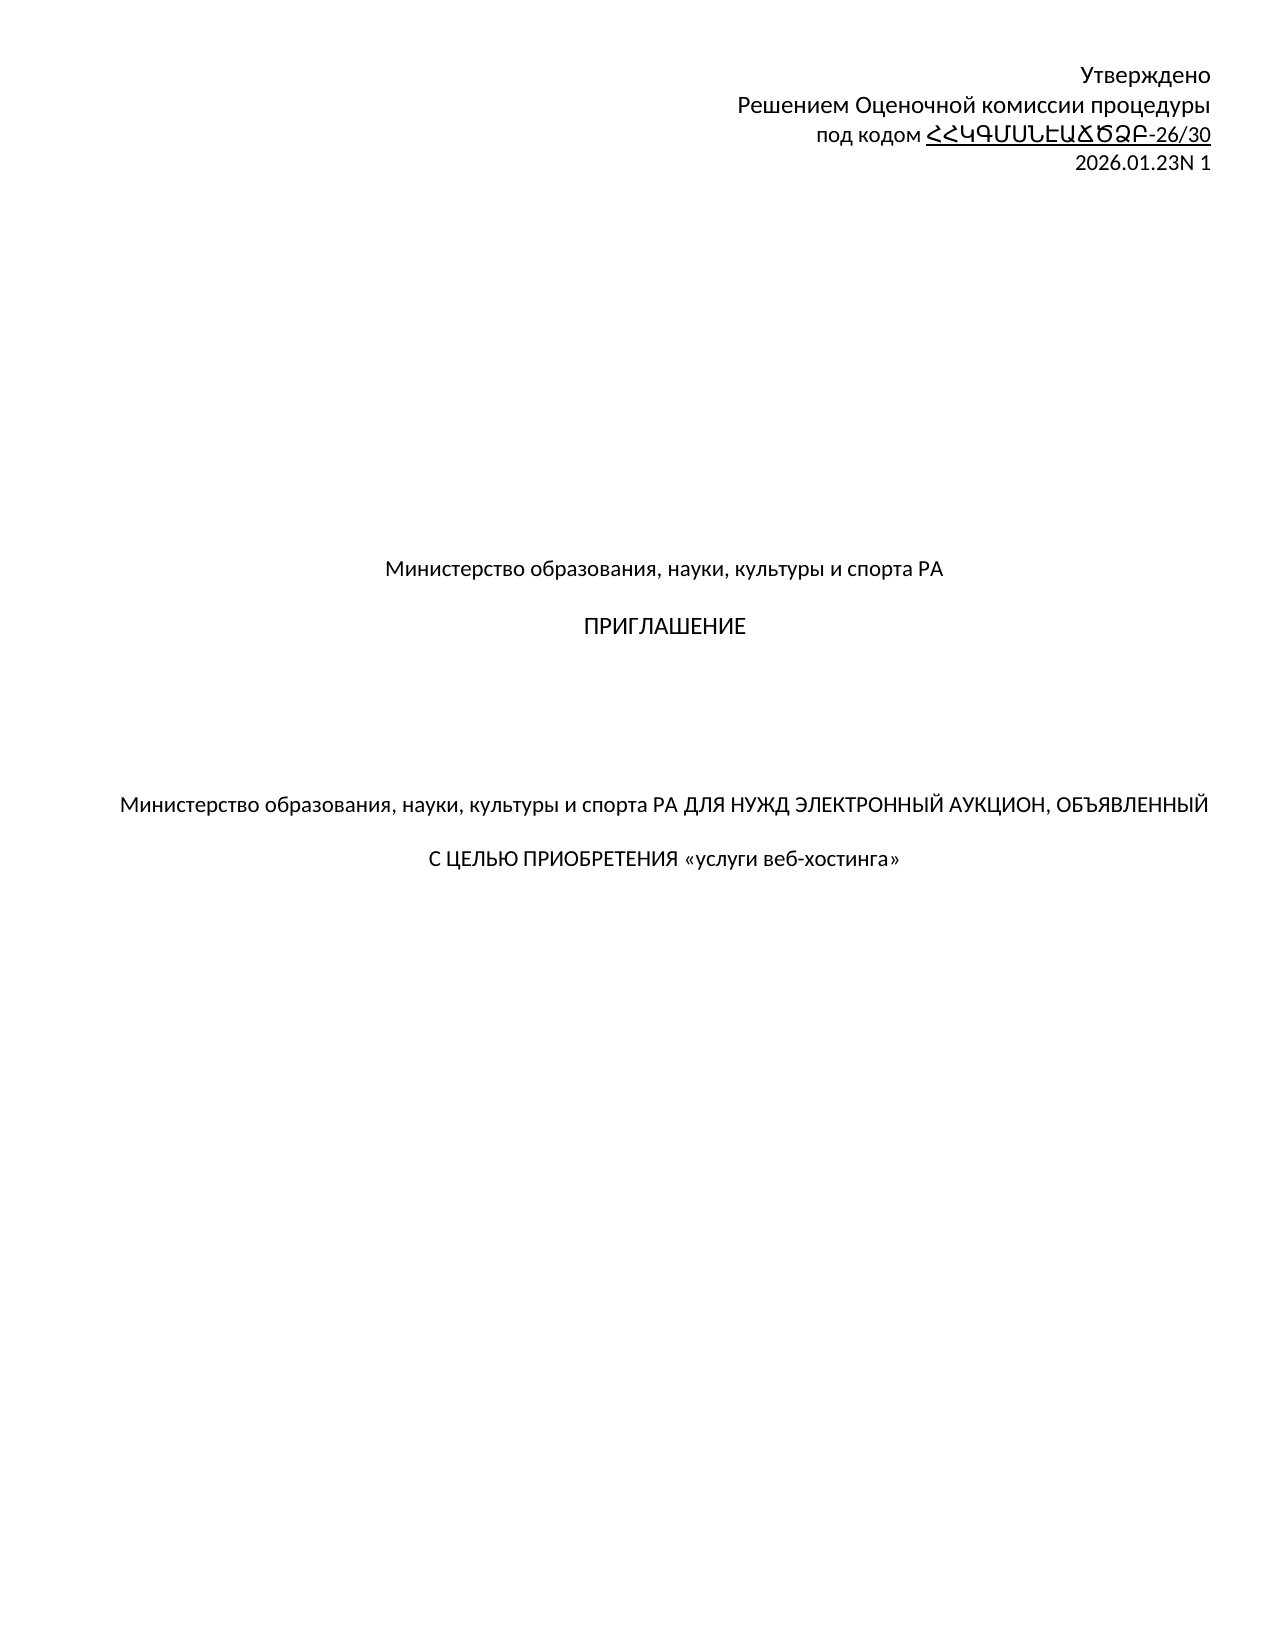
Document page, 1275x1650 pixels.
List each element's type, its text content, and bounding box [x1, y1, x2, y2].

text Министерство образования, науки, культуры и спорта РА [118, 554, 1211, 582]
text Решением Оценочной комиссии процедуры [118, 89, 1211, 120]
text ПРИГЛАШЕНИЕ [118, 610, 1212, 641]
text под кодом ՀՀԿԳՄՍՆԷԱՃԾՁԲ-26/30 2026.01.23 N 1 [118, 120, 1211, 176]
text Утверждено [118, 59, 1211, 89]
text С ЦЕЛЬЮ ПРИОБРЕТЕНИЯ «услуги веб-хостинга» [118, 844, 1211, 872]
text Министерство образования, науки, культуры и спорта РА ДЛЯ НУЖД ЭЛЕКТРОННЫЙ АУКЦИОН, ОБЪЯВЛЕННЫЙ [118, 791, 1211, 819]
